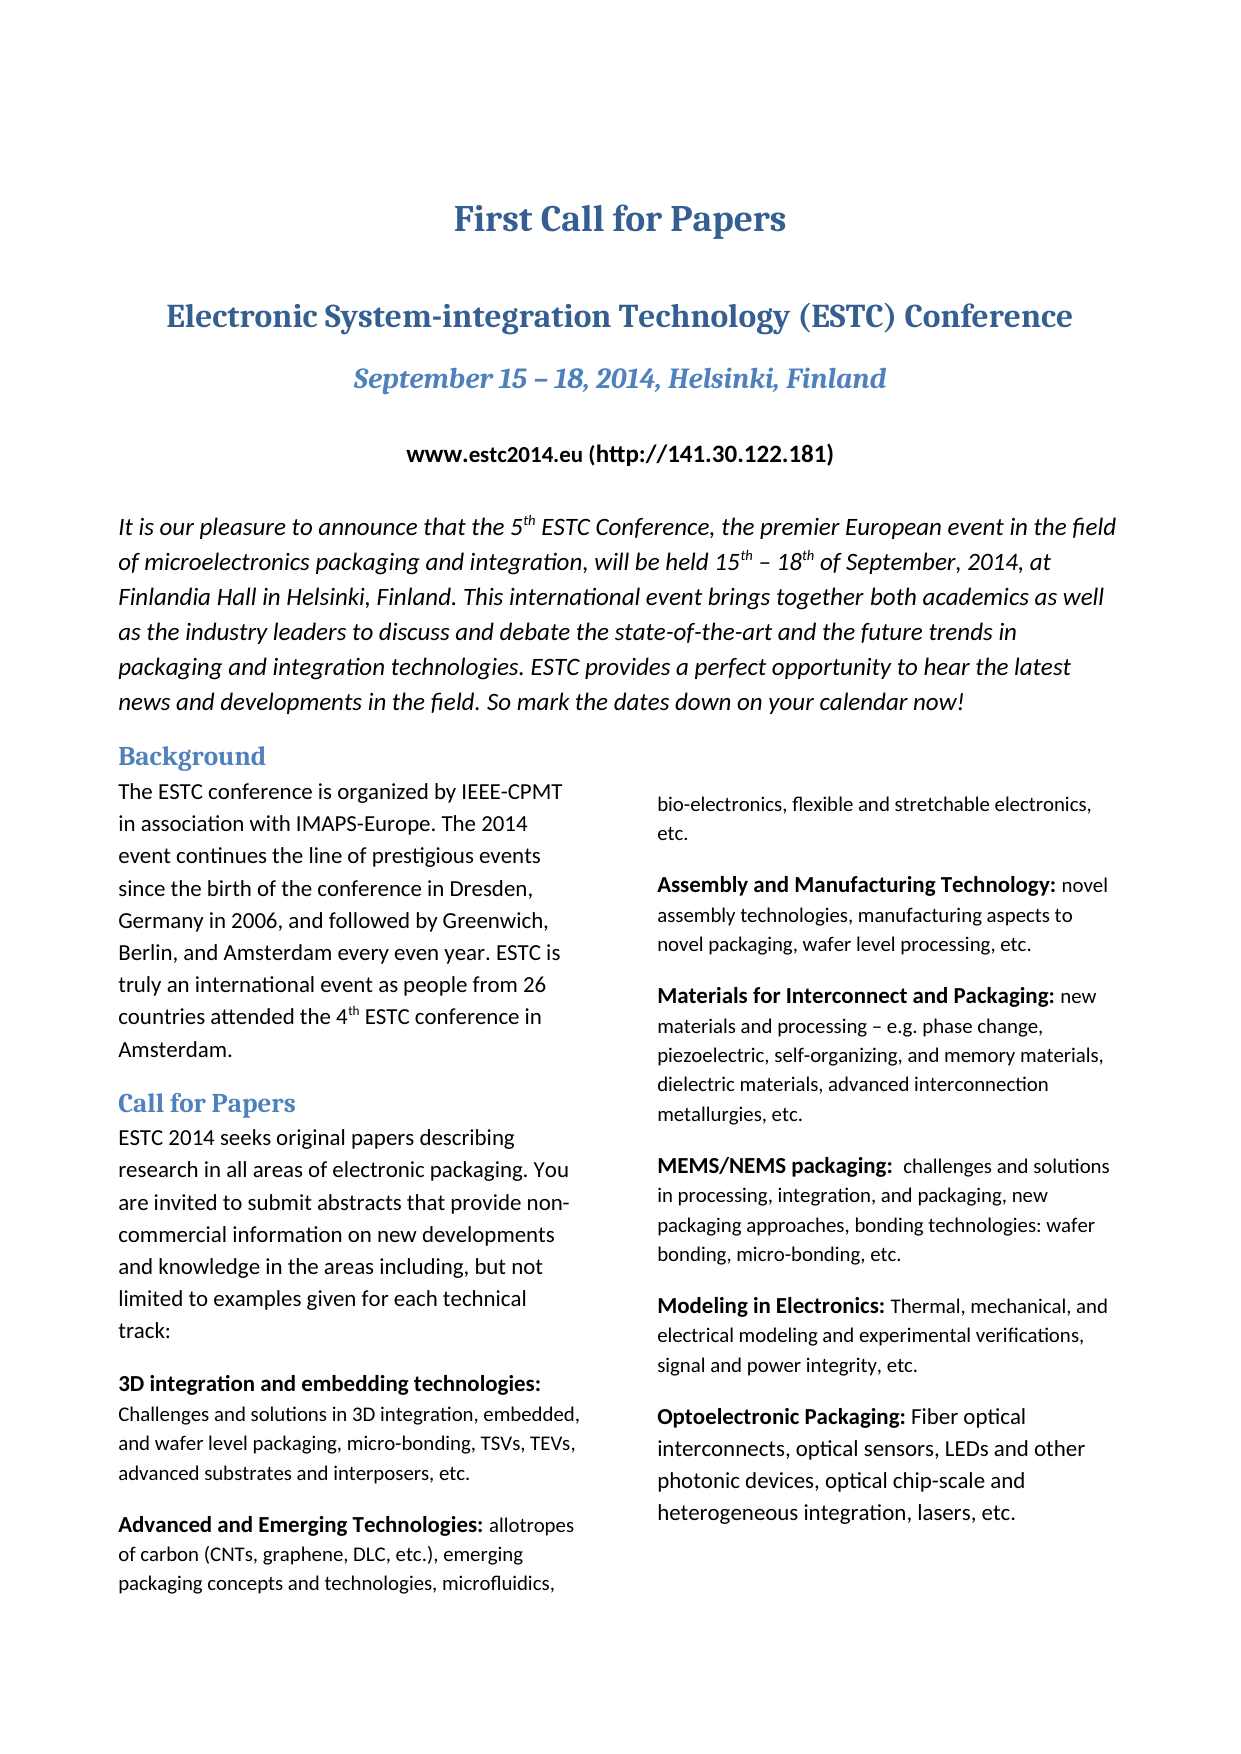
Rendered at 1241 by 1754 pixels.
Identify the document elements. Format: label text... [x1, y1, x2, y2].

text Advanced and Emerging Technologies: allotropes of carbon (CNTs, graphene, DLC, etc.), emerging packaging concepts and technologies, microfluidics, [118, 1510, 583, 1596]
text www.estc2014.eu (http://141.30.122.181) [118, 438, 1122, 469]
subtitle Electronic System-integration Technology (ESTC) Conference [118, 297, 1122, 336]
subtitle Call for Papers [118, 1088, 583, 1119]
subtitle First Call for Papers [118, 198, 1122, 241]
text Modeling in Electronics: Thermal, mechanical, and electrical modeling and experimental verifications, signal and power integrity, etc. [657, 1291, 1122, 1377]
text Materials for Interconnect and Packaging: new materials and processing – e.g. phase change, piezoelectric, self-organizing, and memory materials, dielectric materials, advanced interconnection metallurgies, etc. [657, 982, 1122, 1126]
text Assembly and Manufacturing Technology: novel assembly technologies, manufacturing aspects to novel packaging, wafer level processing, etc. [657, 871, 1122, 957]
text MEMS/NEMS packaging: challenges and solutions in processing, integration, and packaging, new packaging approaches, bonding technologies: wafer bonding, micro-bonding, etc. [657, 1151, 1122, 1266]
text It is our pleasure to announce that the 5th ESTC Conference, the premier European event in the field of microelectronics packaging and integration, will be held 15th – 18th of September, 2014, at Finlandia Hall in Helsinki, Finland. This international event brings together both academics as well as the industry leaders to discuss and debate the state-of-the-art and the future trends in packaging and integration technologies. ESTC provides a perfect opportunity to hear the latest news and developments in the field. So mark the dates down on your calendar now! [118, 511, 1122, 716]
text The ESTC conference is organized by IEEE-CPMT in association with IMAPS-Europe. The 2014 event continues the line of prestigious events since the birth of the conference in Dresden, Germany in 2006, and followed by Greenwich, Berlin, and Amsterdam every even year. ESTC is truly an international event as people from 26 countries attended the 4th ESTC conference in Amsterdam. [118, 777, 583, 1063]
text Optoelectronic Packaging: Fiber optical interconnects, optical sensors, LEDs and other photonic devices, optical chip-scale and heterogeneous integration, lasers, etc. [657, 1402, 1122, 1526]
subtitle Background [118, 741, 583, 773]
text 3D integration and embedding technologies: Challenges and solutions in 3D integration, embedded, and wafer level packaging, micro-bonding, TSVs, TEVs, advanced substrates and interposers, etc. [118, 1369, 583, 1485]
text bio-electronics, flexible and stretchable electronics, etc. [657, 791, 1122, 846]
text ESTC 2014 seeks original papers describing research in all areas of electronic packaging. You are invited to submit abstracts that provide non-commercial information on new developments and knowledge in the areas including, but not limited to examples given for each technical track: [118, 1123, 583, 1344]
subtitle September 15 – 18, 2014, Helsinki, Finland [118, 362, 1122, 396]
